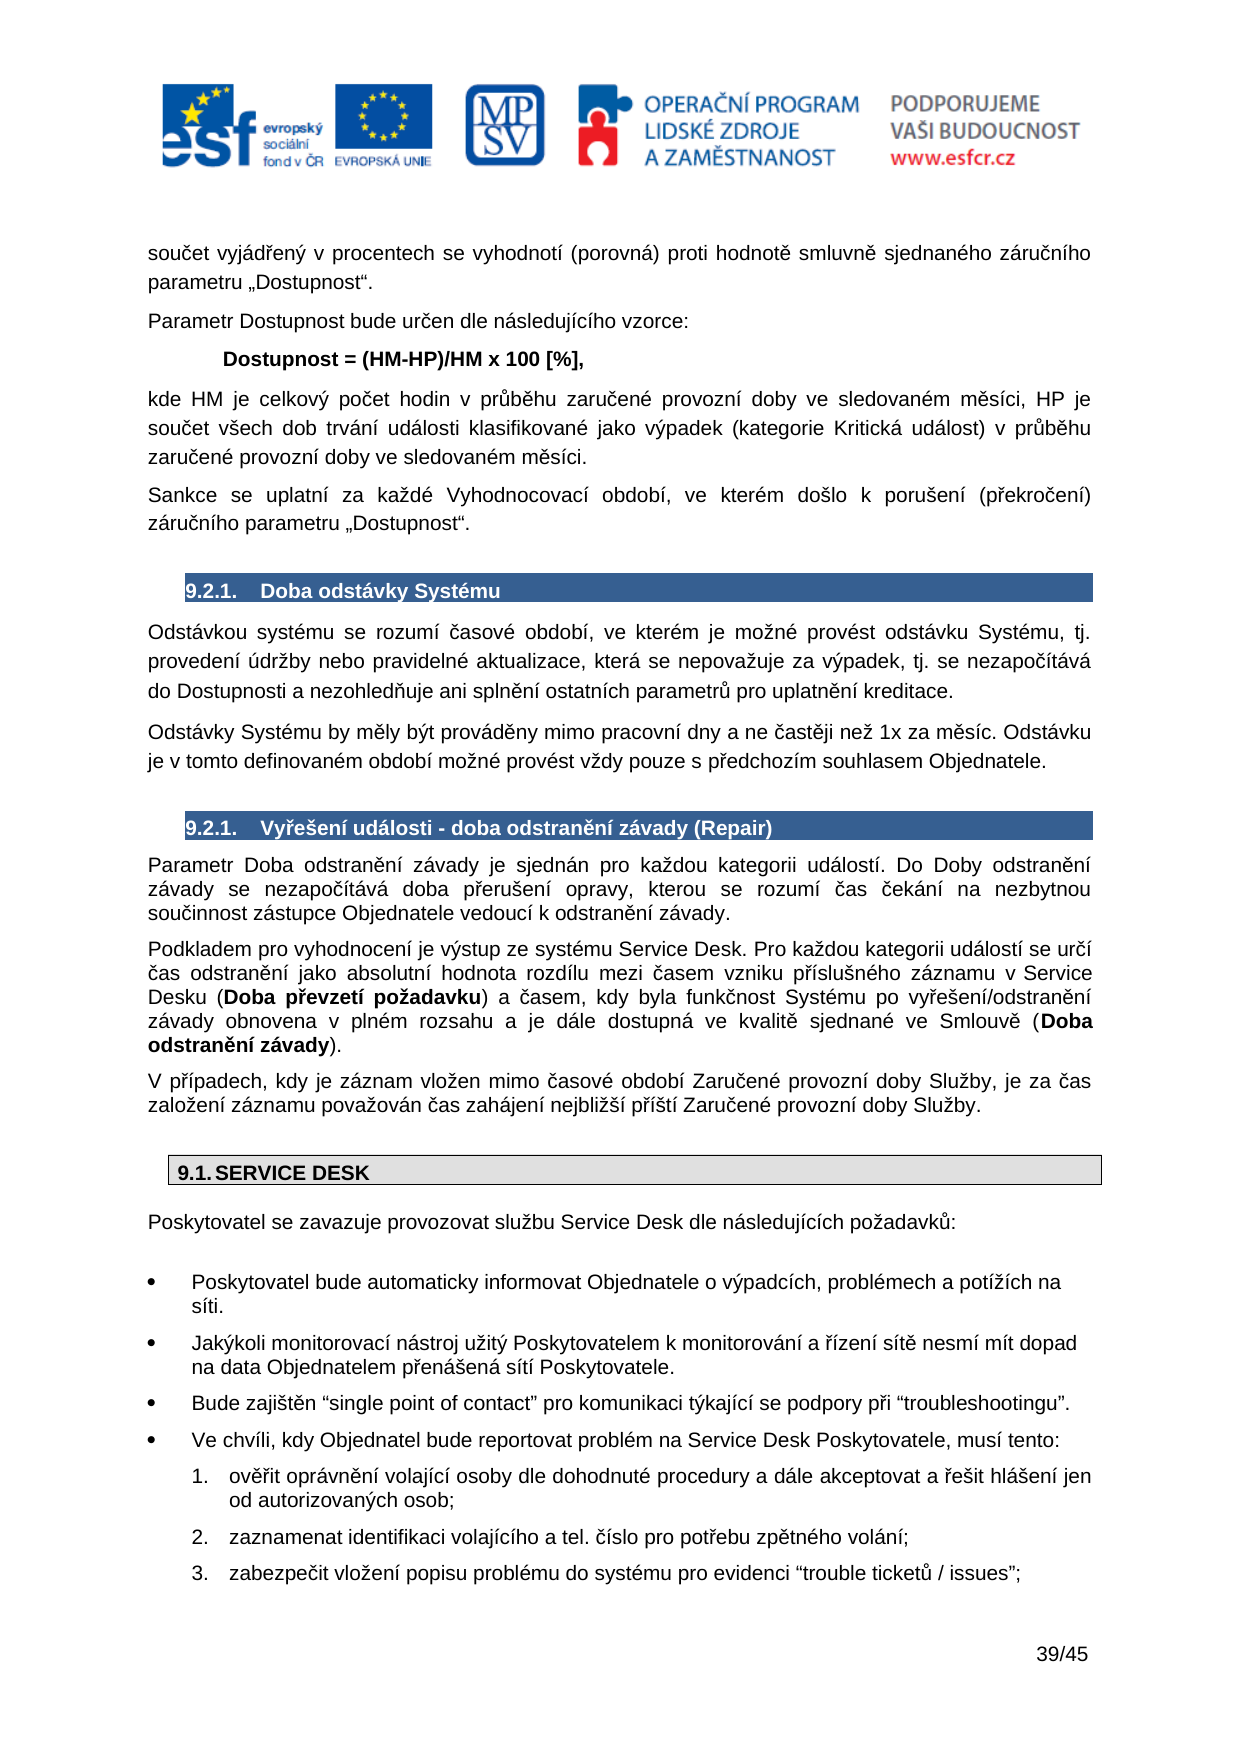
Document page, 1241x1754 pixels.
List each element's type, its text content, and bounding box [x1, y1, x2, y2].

list zabezpečit vložení popisu problému do systému pro evidenci “trouble ticketů / issues”; [191, 1561, 1093, 1585]
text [148, 237, 1093, 296]
text Parametr Doba odstranění závady je sjednán pro každou kategorii událostí. Do Doby odstranění závady se nezapočítává doba přerušení opravy, kterou se rozumí čas čekání na nezbytnou součinnost zástupce Objednatele vedoucí k odstranění závady. [148, 852, 1093, 924]
subtitle Vyřešení události - doba odstranění závady (Repair) [185, 811, 1093, 840]
list Poskytovatel bude automaticky informovat Objednatele o výpadcích, problémech a potížích na síti. [148, 1270, 1093, 1318]
text Sankce se uplatní za každé Vyhodnocovací období, ve kterém došlo k porušení (překročení) záručního parametru „Dostupnost“. [148, 483, 1093, 536]
text Odstávkou systému se rozumí časové období, ve kterém je možné provést odstávku Systému, tj. provedení údržby nebo pravidelné aktualizace, která se nepovažuje za výpadek, tj. se nezapočítává do Dostupnosti a nezohledňuje ani splnění ostatních parametrů pro uplatnění kreditace. [148, 615, 1093, 702]
text Odstávky Systému by měly být prováděny mimo pracovní dny a ne častěji než 1x za měsíc. Odstávku je v tomto definovaném období možné provést vždy pouze s předchozím souhlasem Objednatele. [148, 715, 1093, 773]
text kde HM je celkový počet hodin v průběhu zaručené provozní doby ve sledovaném měsíci, HP je součet všech dob trvání události klasifikované jako výpadek (kategorie Kritická událost) v průběhu zaručené provozní doby ve sledovaném měsíci. [148, 383, 1093, 471]
text Dostupnost = (HM-HP)/HM x 100 [%], [223, 346, 1093, 371]
text Parametr Dostupnost bude určen dle následujícího vzorce: [148, 308, 1093, 333]
list ověřit oprávnění volající osoby dle dohodnuté procedury a dále akceptovat a řešit hlášení jen od autorizovaných osob; [191, 1464, 1093, 1512]
list Bude zajištěn “single point of contact” pro komunikaci týkající se podpory při “troubleshootingu”. [148, 1391, 1093, 1415]
subtitle Service Desk [169, 1156, 1101, 1184]
text Podkladem pro vyhodnocení je výstup ze systému Service Desk. Pro každou kategorii událostí se určí čas odstranění jako absolutní hodnota rozdílu mezi časem vzniku příslušného záznamu v Service Desku (Doba převzetí požadavku) a časem, kdy byla funkčnost Systému po vyřešení/odstranění závady obnovena v plném rozsahu a je dále dostupná ve kvalitě sjednané ve Smlouvě (Doba odstranění závady). [148, 937, 1093, 1057]
list Ve chvíli, kdy Objednatel bude reportovat problém na Service Desk Poskytovatele, musí tento: [148, 1428, 1093, 1452]
subtitle Doba odstávky Systému [185, 573, 1093, 602]
text V případech, kdy je záznam vložen mimo časové období Zaručené provozní doby Služby, je za čas založení záznamu považován čas zahájení nejbližší příští Zaručené provozní doby Služby. [148, 1069, 1093, 1117]
text Poskytovatel se zavazuje provozovat službu Service Desk dle následujících požadavků: [148, 1210, 1093, 1234]
list zaznamenat identifikaci volajícího a tel. číslo pro potřebu zpětného volání; [191, 1525, 1093, 1549]
list Jakýkoli monitorovací nástroj užitý Poskytovatelem k monitorování a řízení sítě nesmí mít dopad na data Objednatelem přenášená sítí Poskytovatele. [148, 1331, 1093, 1379]
